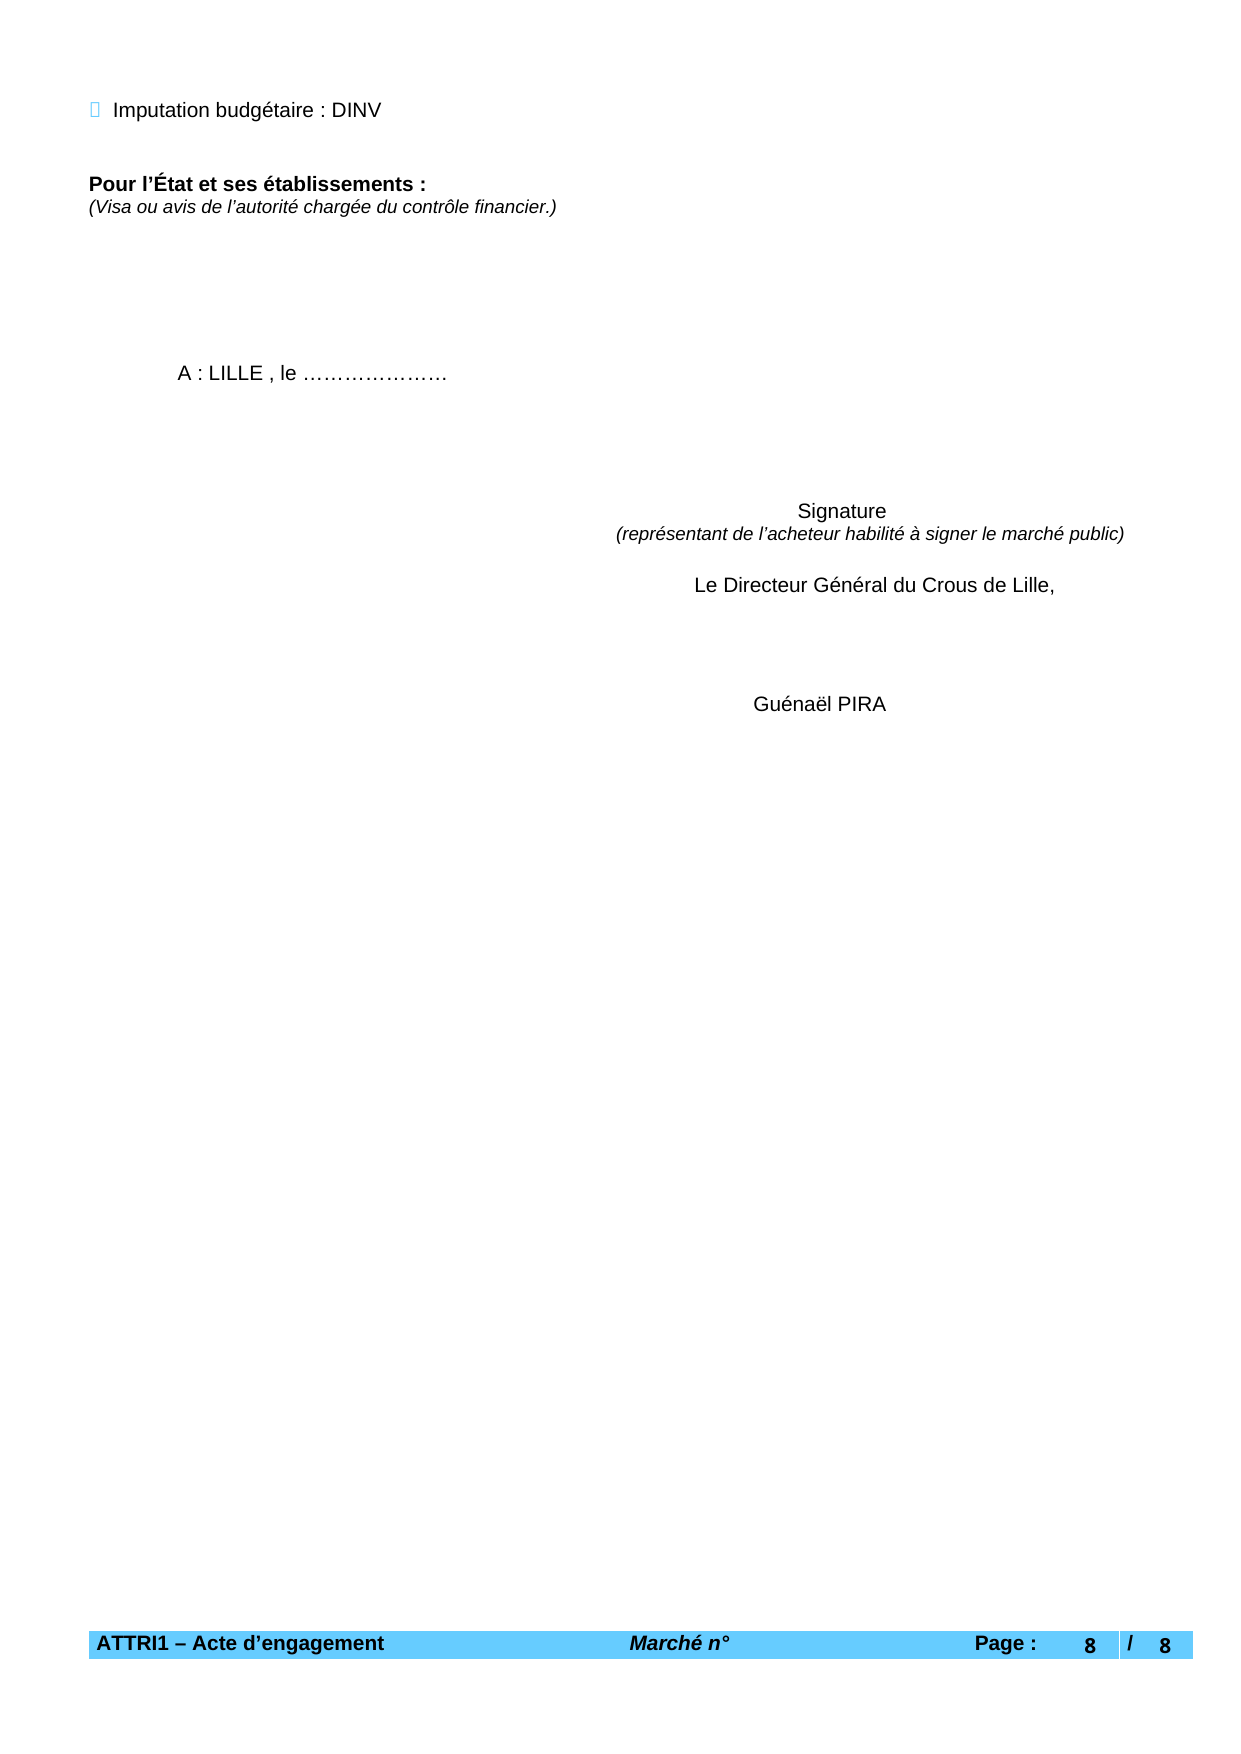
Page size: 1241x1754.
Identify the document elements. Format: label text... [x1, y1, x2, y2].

text (Visa ou avis de l’autorité chargée du contrôle financier.) [89, 196, 1152, 217]
text (représentant de l’acheteur habilité à signer le marché public) [591, 522, 1152, 544]
text  Imputation budgétaire : DINV [89, 95, 1152, 124]
text Guénaël PIRA [148, 692, 1152, 716]
text Signature [797, 498, 1152, 522]
text A : LILLE , le ………………… [89, 361, 1152, 385]
text Pour l’État et ses établissements : [89, 172, 1152, 196]
text Le Directeur Général du Crous de Lille, [89, 572, 1152, 596]
